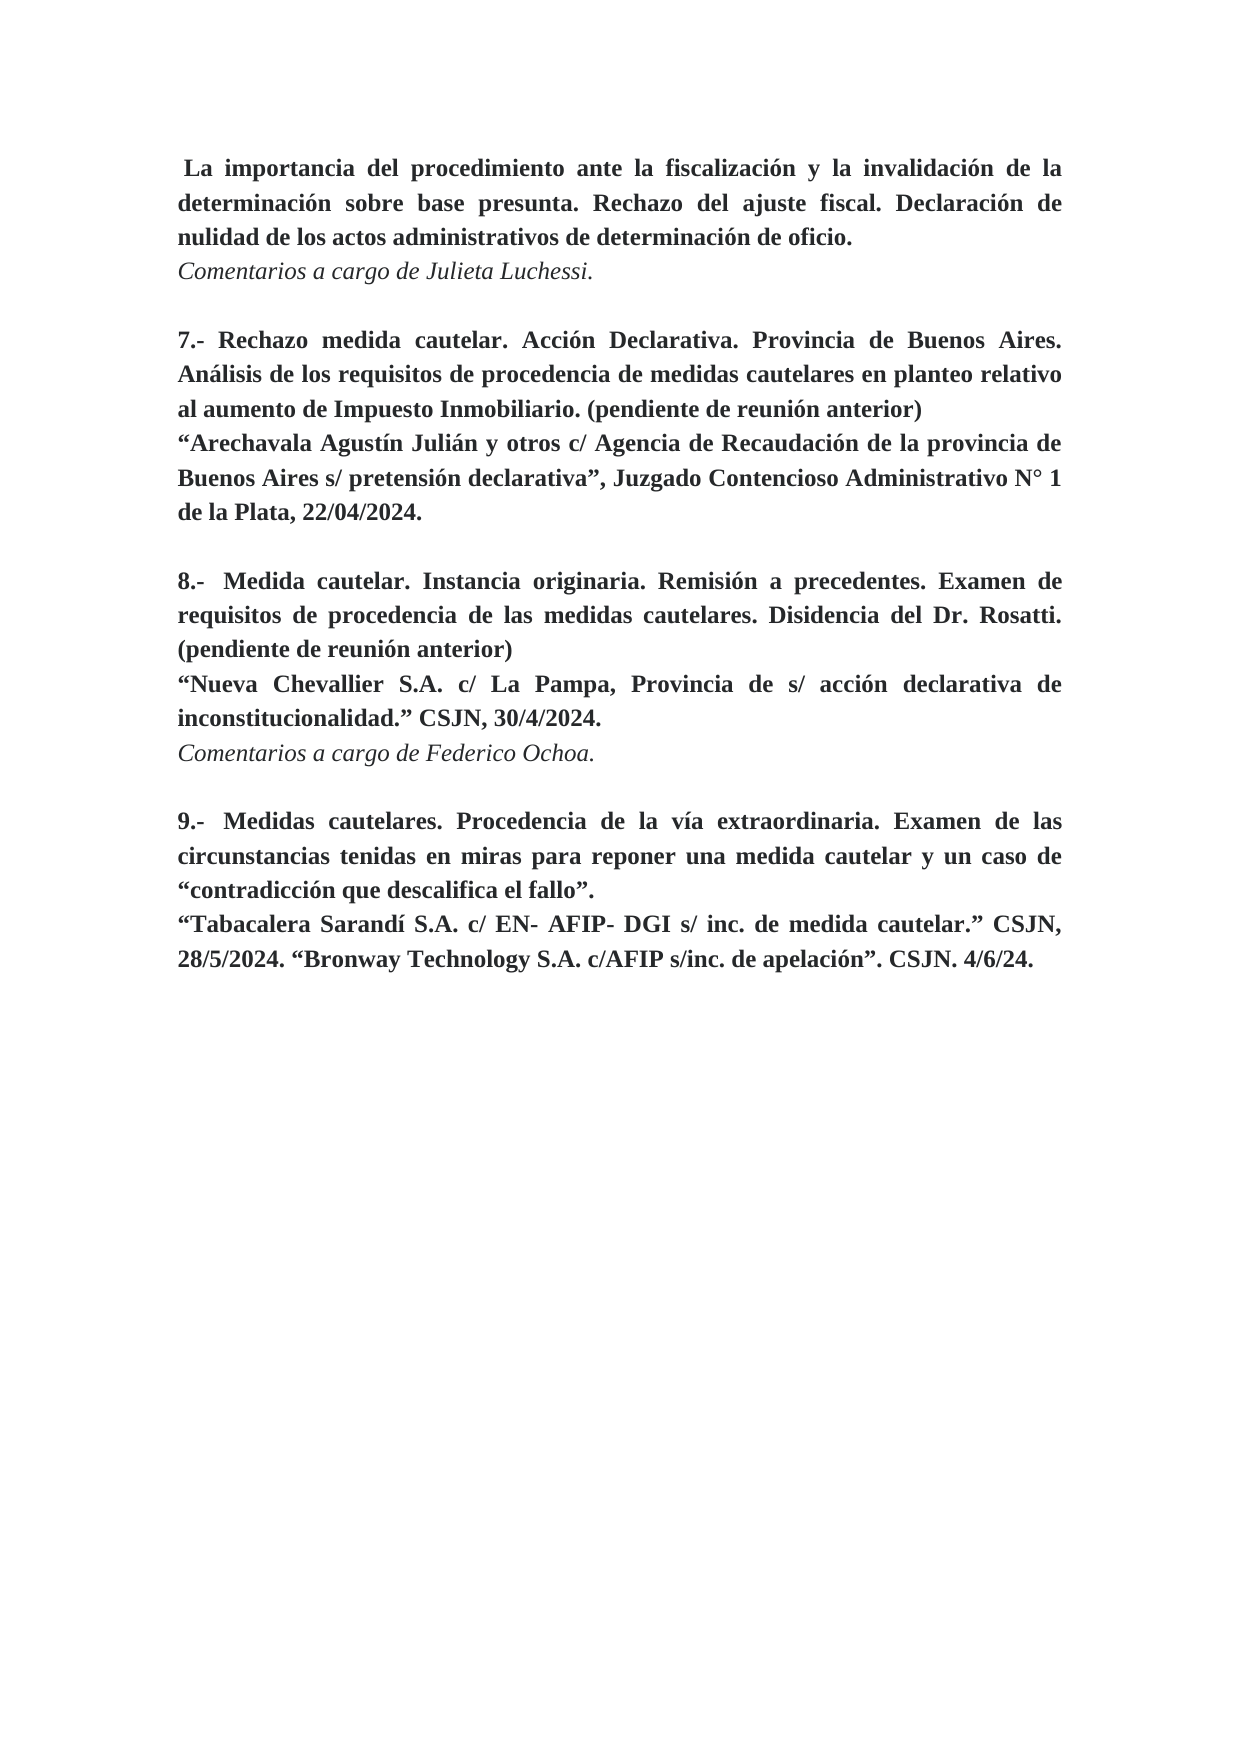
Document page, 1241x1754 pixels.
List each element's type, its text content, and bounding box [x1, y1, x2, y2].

text Comentarios a cargo de Federico Ochoa. [177, 732, 1063, 766]
text “Arechavala Agustín Julián y otros c/ Agencia de Recaudación de la provincia de Buenos Aires s/ pretensión declarativa”, Juzgado Contencioso Administrativo N° 1 de la Plata, 22/04/2024. [177, 423, 1063, 526]
text La importancia del procedimiento ante la fiscalización y la invalidación de la determinación sobre base presunta. Rechazo del ajuste fiscal. Declaración de nulidad de los actos administrativos de determinación de oficio. [177, 148, 1063, 251]
text “Nueva Chevallier S.A. c/ La Pampa, Provincia de s/ acción declarativa de inconstitucionalidad.” CSJN, 30/4/2024. [177, 663, 1063, 732]
text 9.- Medidas cautelares. Procedencia de la vía extraordinaria. Examen de las circunstancias tenidas en miras para reponer una medida cautelar y un caso de “contradicción que descalifica el fallo”. [177, 801, 1063, 904]
text 8.- Medida cautelar. Instancia originaria. Remisión a precedentes. Examen de requisitos de procedencia de las medidas cautelares. Disidencia del Dr. Rosatti. (pendiente de reunión anterior) [177, 560, 1063, 663]
text Comentarios a cargo de Julieta Luchessi. [177, 251, 1063, 285]
text 7.- Rechazo medida cautelar. Acción Declarativa. Provincia de Buenos Aires. Análisis de los requisitos de procedencia de medidas cautelares en planteo relativo al aumento de Impuesto Inmobiliario. (pendiente de reunión anterior) [177, 319, 1063, 423]
text “Tabacalera Sarandí S.A. c/ EN- AFIP- DGI s/ inc. de medida cautelar.” CSJN, 28/5/2024. “Bronway Technology S.A. c/AFIP s/inc. de apelación”. CSJN. 4/6/24. [177, 904, 1063, 973]
